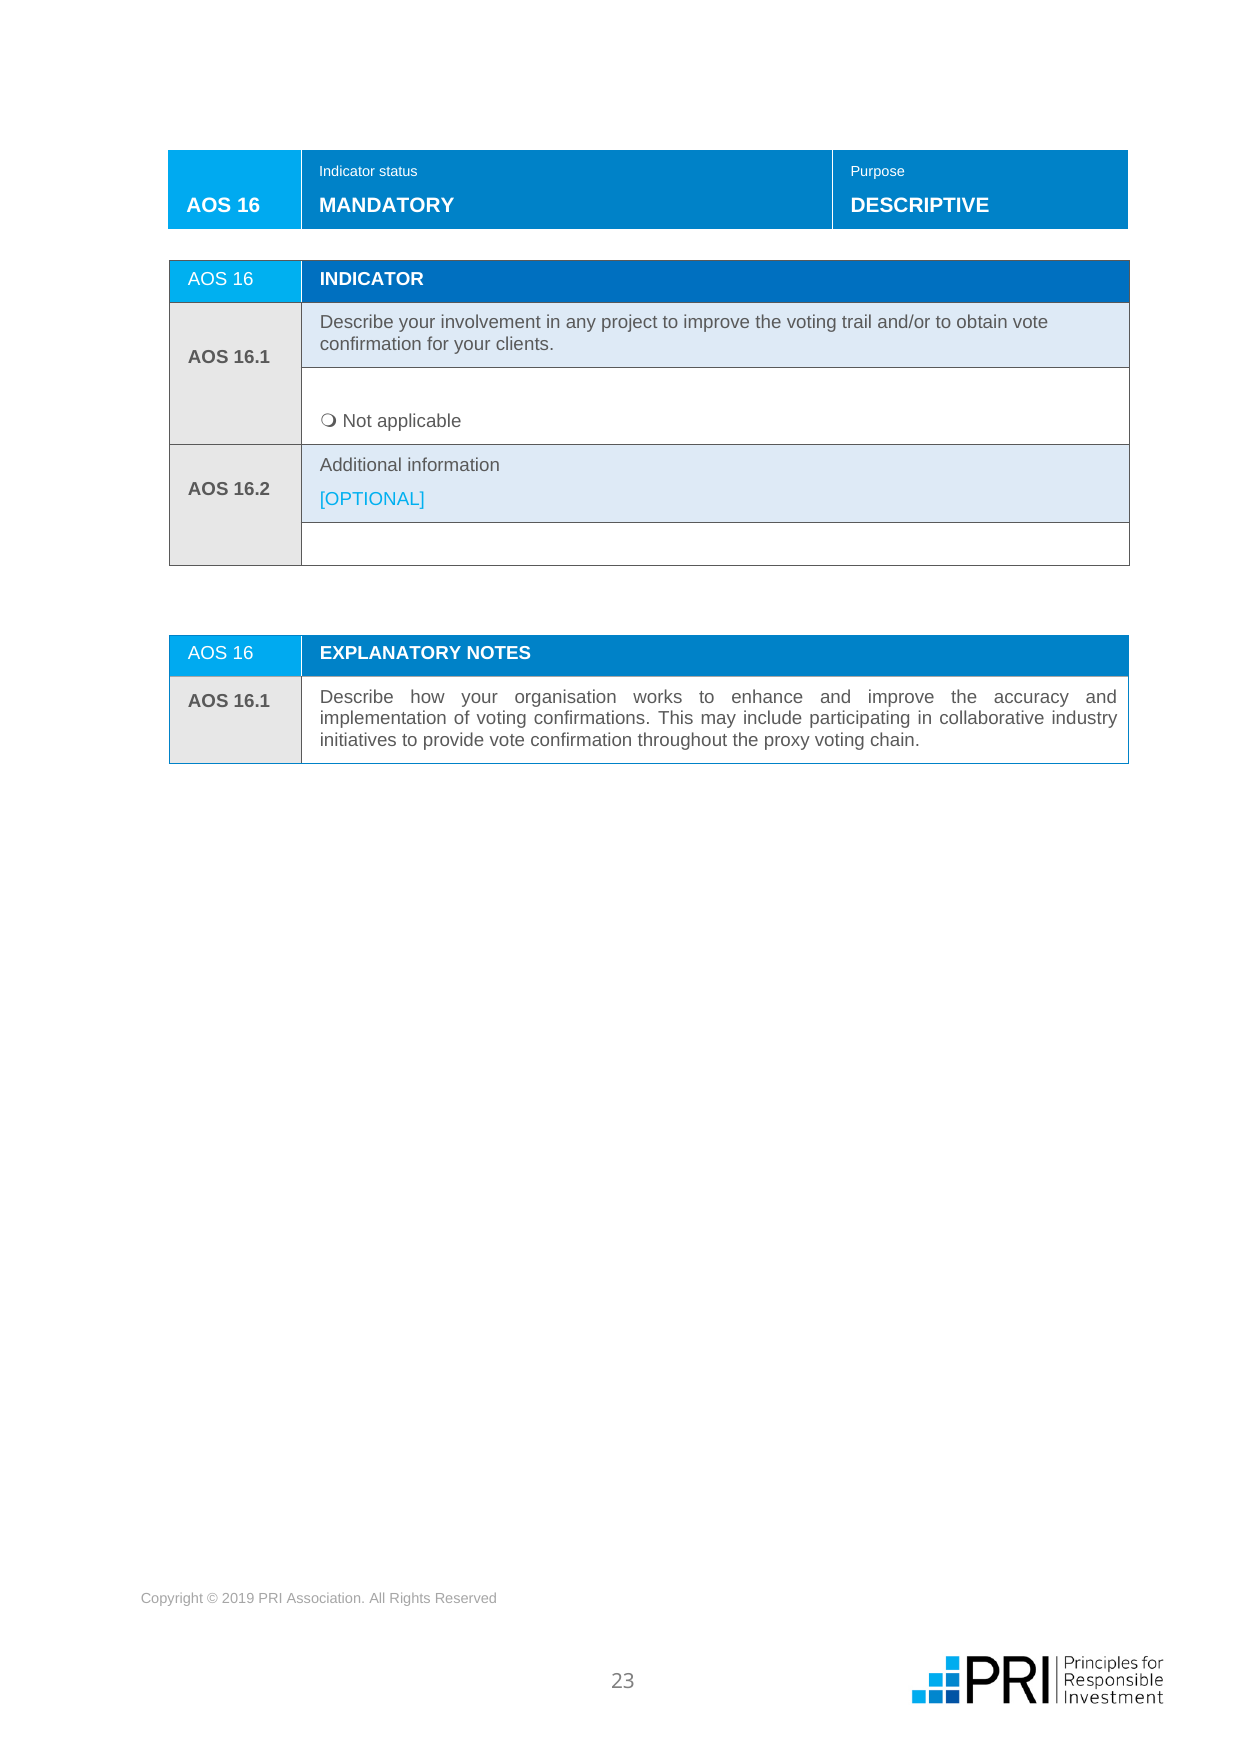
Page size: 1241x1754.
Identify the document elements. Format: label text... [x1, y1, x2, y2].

table_header INDICATOR [302, 261, 1129, 302]
table_cell AOS 16 [168, 186, 301, 229]
table_header Indicator status [302, 150, 832, 186]
table_cell AOS 16.1 [170, 677, 301, 763]
table_cell Not applicable [302, 368, 1129, 444]
picture [320, 491, 324, 509]
table_cell [302, 523, 1129, 565]
table_cell Describe how your organisation works to enhance and improve the accuracy and implementation of voting confirmations. This may include participating in collaborative industry initiatives to provide vote confirmation throughout the proxy voting chain. [302, 677, 1128, 763]
picture [616, 1581, 1241, 1754]
table_header AOS 16 [170, 636, 301, 676]
table_cell MANDATORY [302, 186, 832, 229]
table_cell DESCRIPTIVE [833, 186, 1128, 229]
table_header Purpose [833, 150, 1128, 186]
table_header [168, 150, 301, 186]
table_header AOS 16 [170, 261, 301, 302]
table_header EXPLANATORY NOTES [302, 636, 1128, 676]
table_cell Describe your involvement in any project to improve the voting trail and/or to obtain vote confirmation for your clients. [302, 303, 1129, 367]
table_cell AOS 16.2 [170, 445, 301, 565]
table_cell AOS 16.1 [170, 303, 301, 444]
table_cell Additional information [OPTIONAL] [302, 445, 1129, 522]
